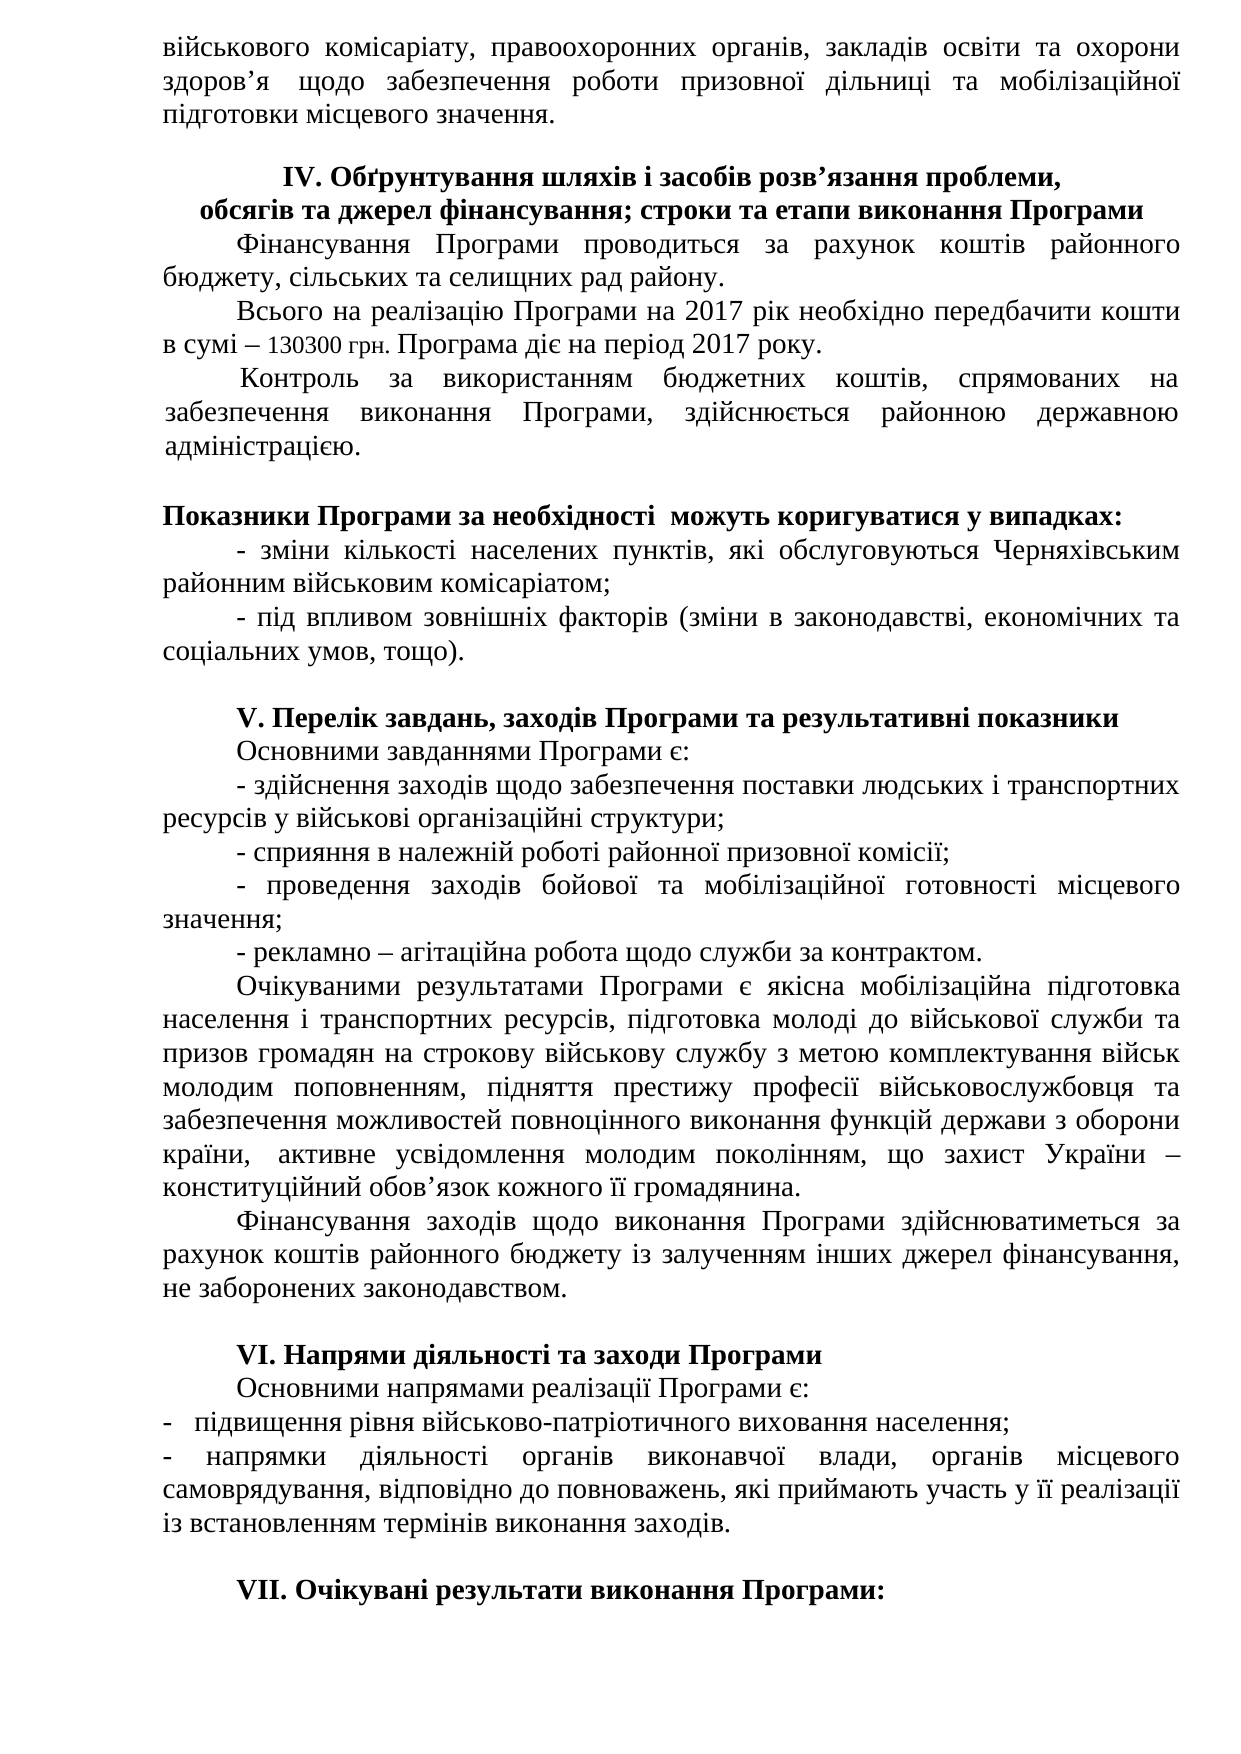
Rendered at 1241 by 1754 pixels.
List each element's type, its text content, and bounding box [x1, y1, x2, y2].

text Фінансування заходів щодо виконання Програми здійснюватиметься за рахунок коштів районного бюджету із залученням інших джерел фінансування, не заборонених законодавством. [162, 1203, 1181, 1303]
text - напрямки діяльності органів виконавчої влади, органів місцевого самоврядування, відповідно до повноважень, які приймають участь у її реалізації із встановленням термінів виконання заходів. [162, 1438, 1181, 1538]
text V. Перелік завдань, заходів Програми та результативні показники [162, 700, 1181, 733]
text Контроль за використанням бюджетних коштів, спрямованих на забезпечення виконання Програми, здійснюється районною державною адміністрацією. [164, 360, 1179, 463]
text Фінансування Програми проводиться за рахунок коштів районного бюджету, сільських та селищних рад району. [162, 226, 1181, 293]
text - підвищення рівня військово-патріотичного виховання населення; [162, 1404, 1181, 1438]
text - проведення заходів бойової та мобілізаційної готовності місцевого значення; [162, 867, 1181, 934]
text - зміни кількості населених пунктів, які обслуговуються Черняхівським районним військовим комісаріатом; [162, 532, 1181, 599]
text VI. Напрями діяльності та заходи Програми [162, 1337, 1181, 1371]
text Показники Програми за необхідності можуть коригуватися у випадках: [162, 498, 1181, 532]
text Основними напрямами реалізації Програми є: [162, 1371, 1181, 1404]
text Очікуваними результатами Програми є якісна мобілізаційна підготовка населення і транспортних ресурсів, підготовка молоді до військової служби та призов громадян на строкову військову службу з метою комплектування військ молодим поповненням, підняття престижу професії військовослужбовця та забезпечення можливостей повноцінного виконання функцій держави з оборони країни, активне усвідомлення молодим поколінням, що захист України – конституційний обов’язок кожного її громадянина. [162, 968, 1181, 1203]
text - рекламно – агітаційна робота щодо служби за контрактом. [162, 934, 1181, 968]
text VII. Очікувані результати виконання Програми: [162, 1572, 1181, 1605]
text Основними завданнями Програми є: [162, 733, 1181, 767]
text Всього на реалізацію Програми на 2017 рік необхідно передбачити кошти в сумі – 130300 грн. Програма діє на період 2017 року. [162, 293, 1181, 360]
text обсягів та джерел фінансування; строки та етапи виконання Програми [162, 192, 1181, 226]
text - здійснення заходів щодо забезпечення поставки людських і транспортних ресурсів у військові організаційні структури; [162, 767, 1181, 834]
text - сприяння в належній роботі районної призовної комісії; [162, 834, 1181, 867]
text ІV. Обґрунтування шляхів і засобів розв’язання проблеми, [162, 159, 1181, 192]
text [162, 29, 1181, 130]
text - під впливом зовнішніх факторів (зміни в законодавстві, економічних та соціальних умов, тощо). [162, 599, 1181, 666]
